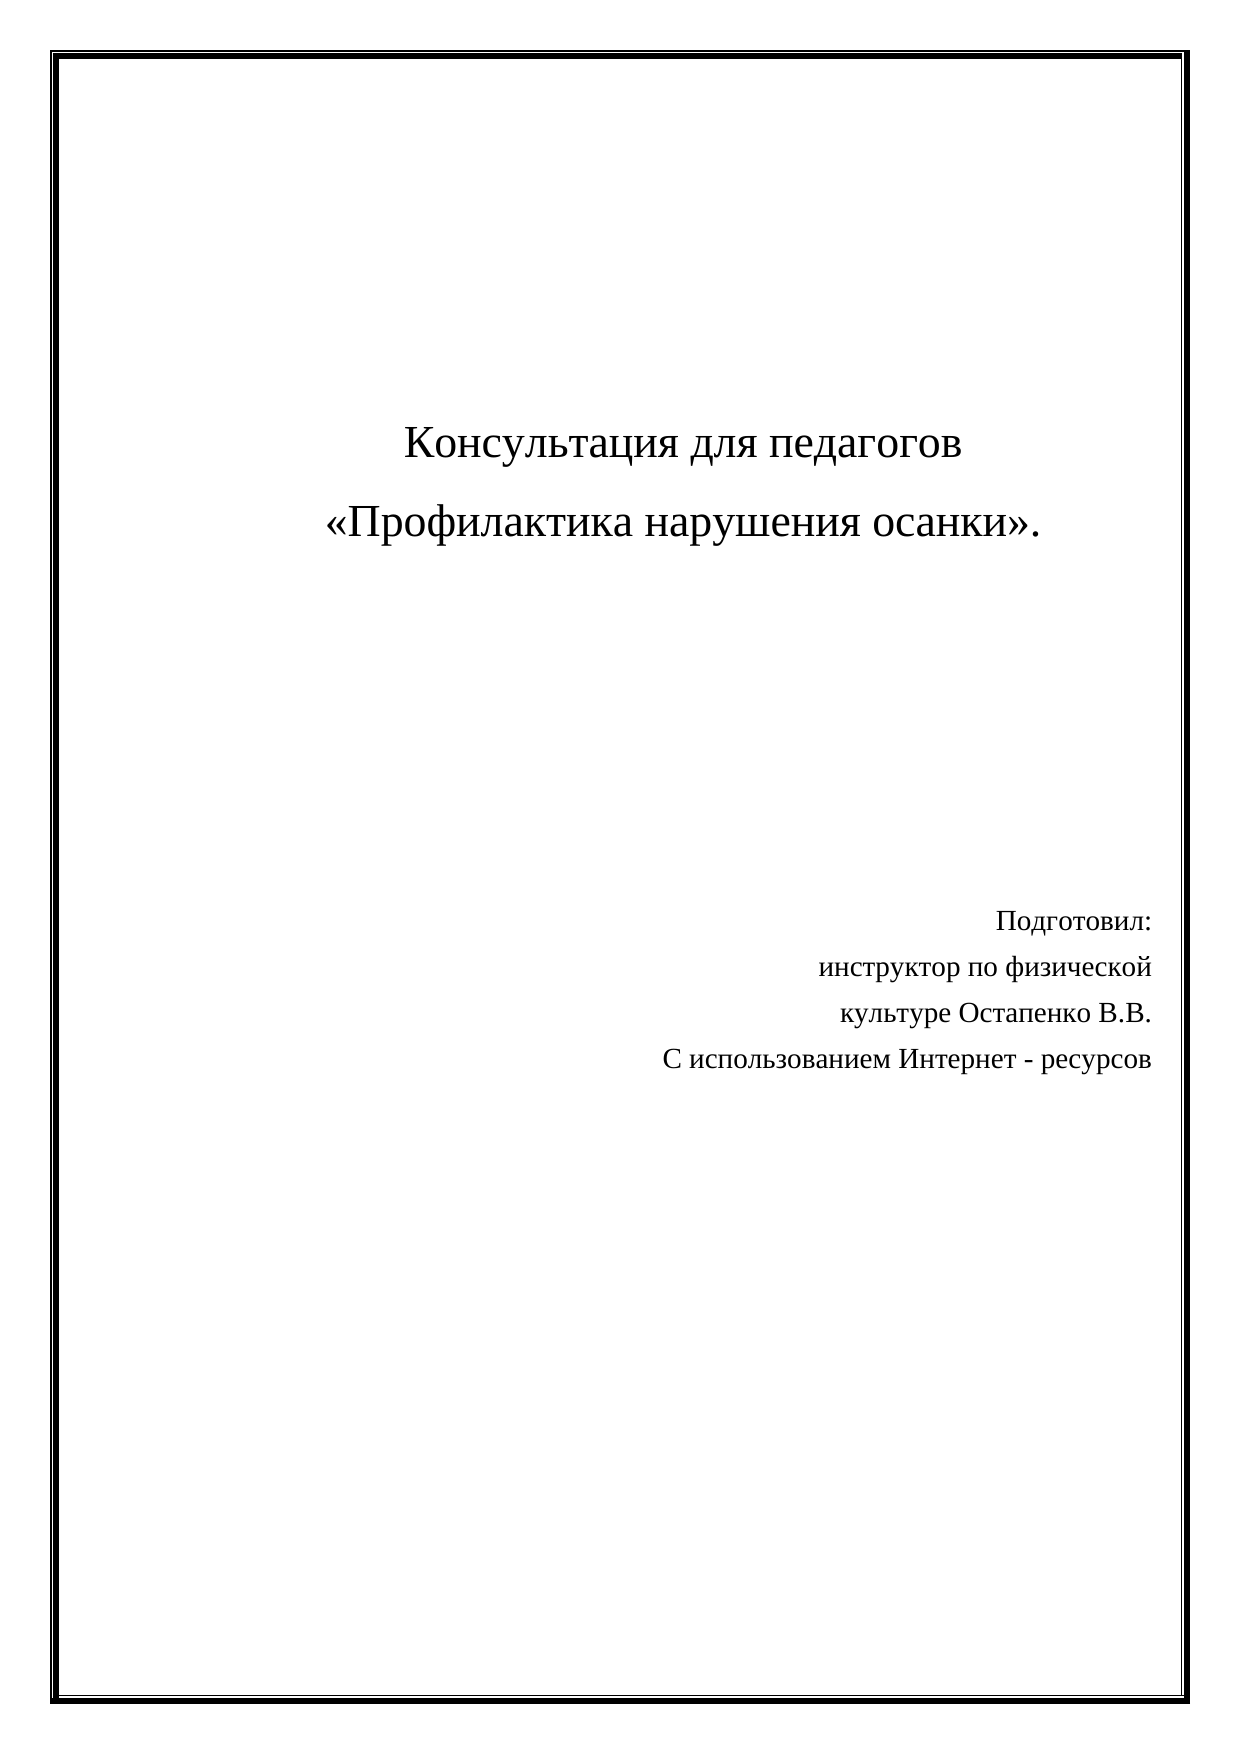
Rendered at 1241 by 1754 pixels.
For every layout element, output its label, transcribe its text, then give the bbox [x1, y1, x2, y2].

text инструктор по физической [177, 949, 1152, 983]
text Подготовил: [177, 903, 1152, 937]
text Консультация для педагогов [177, 415, 1152, 468]
text «Профилактика нарушения осанки». [177, 494, 1152, 547]
text С использованием Интернет - ресурсов [177, 1041, 1152, 1075]
text культуре Остапенко В.В. [177, 995, 1152, 1029]
